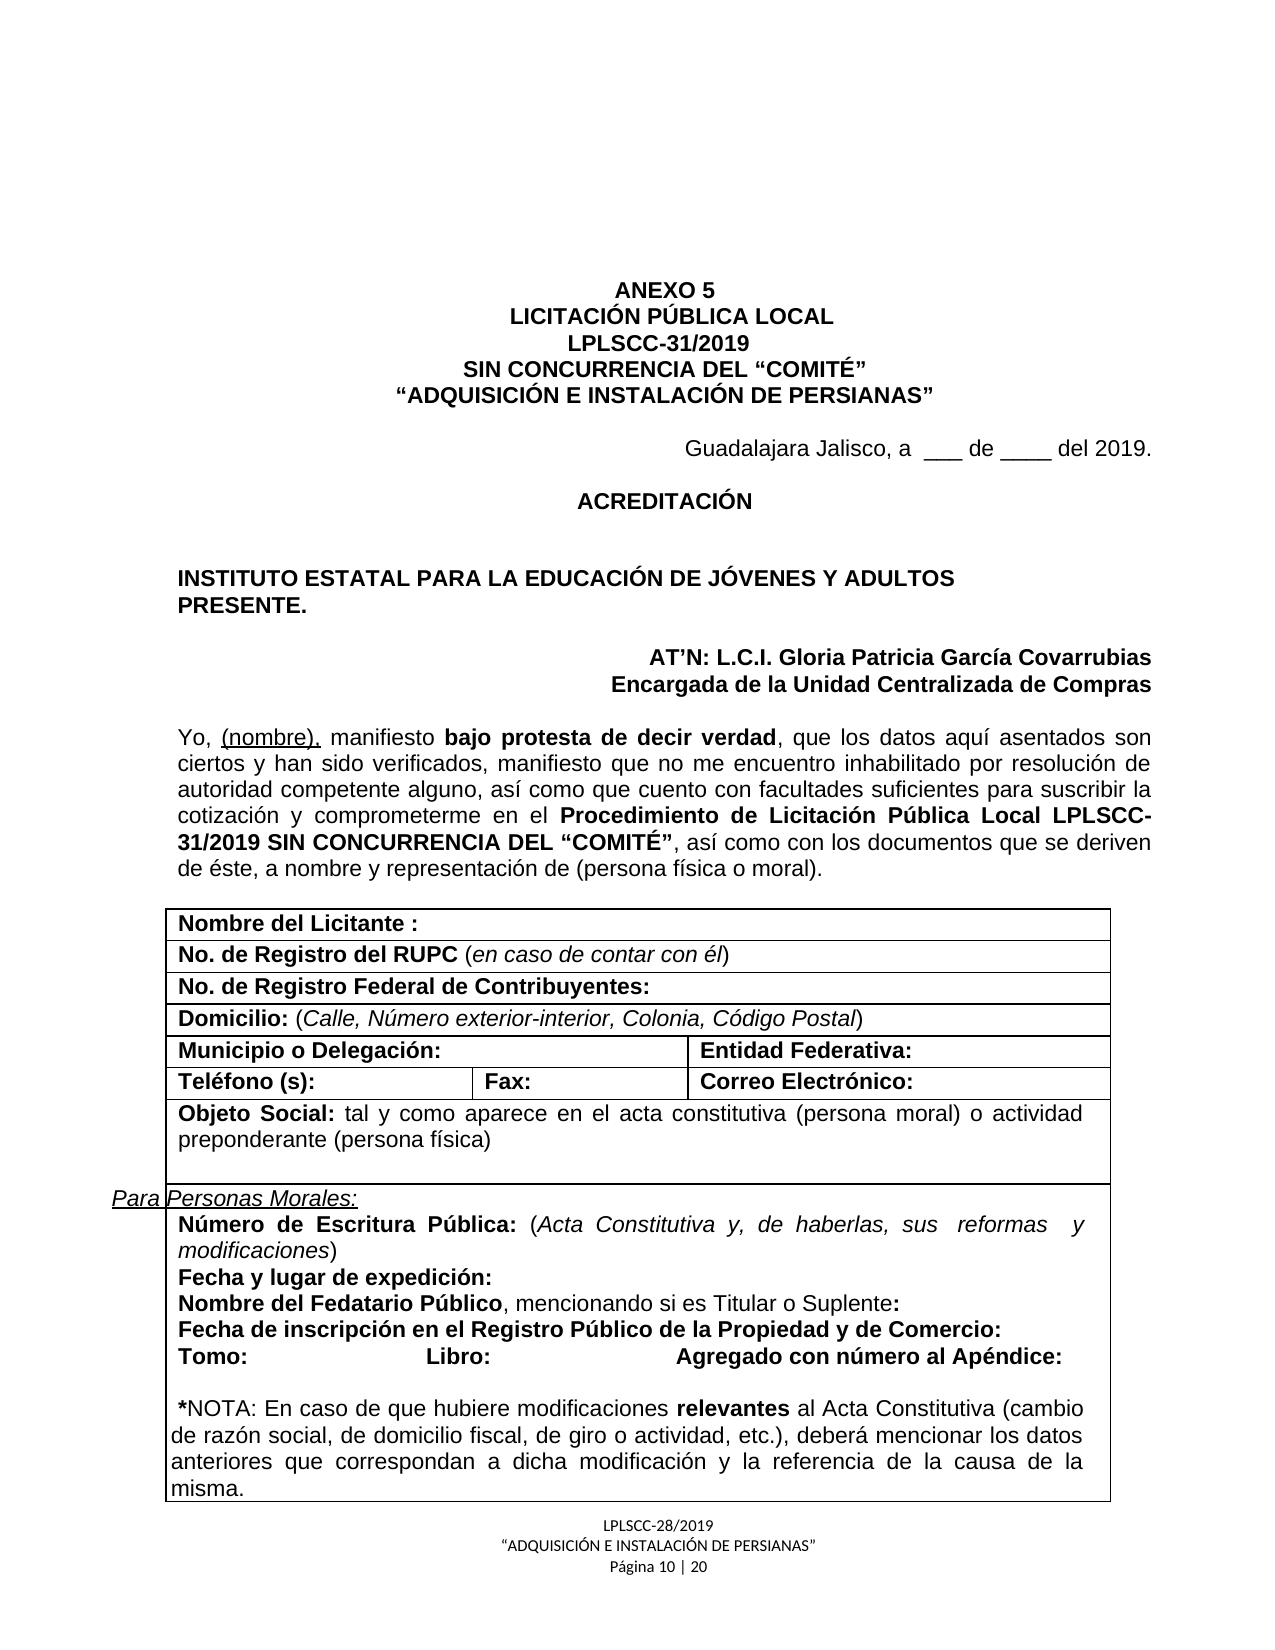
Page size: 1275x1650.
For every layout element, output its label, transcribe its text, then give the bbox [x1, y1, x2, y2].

table_cell No. de Registro Federal de Contribuyentes: [167, 973, 1110, 1003]
text ANEXO 5 [177, 277, 1152, 303]
table_cell No. de Registro del RUPC (en caso de contar con él) [167, 941, 1110, 971]
table_cell Teléfono (s): [167, 1068, 472, 1098]
text SIN CONCURRENCIA DEL “COMITÉ” [177, 356, 1152, 382]
text ACREDITACIÓN [177, 488, 1152, 514]
table_cell Domicilio: (Calle, Número exterior-interior, Colonia, Código Postal) [167, 1005, 1110, 1035]
text “ADQUISICIÓN E INSTALACIÓN DE PERSIANAS” [177, 382, 1152, 408]
text Yo, (nombre), manifiesto bajo protesta de decir verdad, que los datos aquí asentados son ciertos y han sido verificados, manifiesto que no me encuentro inhabilitado por resolución de autoridad competente alguno, así como que cuento con facultades suficientes para suscribir la cotización y comprometerme en el Procedimiento de Licitación Pública Local LPLSCC-31/2019 SIN CONCURRENCIA DEL “COMITÉ”, así como con los documentos que se deriven de éste, a nombre y representación de (persona física o moral). [177, 723, 1152, 882]
text AT’N: L.C.I. Gloria Patricia García Covarrubias [177, 644, 1152, 671]
text PRESENTE. [177, 592, 1152, 618]
text INSTITUTO ESTATAL PARA LA EDUCACIÓN DE JÓVENES Y ADULTOS [177, 565, 1152, 592]
table_cell Entidad Federativa: [689, 1037, 1110, 1067]
table_cell Fax: [473, 1068, 687, 1098]
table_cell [167, 1185, 1110, 1501]
text Guadalajara Jalisco, a ___ de ____ del 2019. [177, 435, 1152, 461]
text Encargada de la Unidad Centralizada de Compras [177, 671, 1152, 697]
table_cell Correo Electrónico: [689, 1068, 1110, 1098]
table_cell Objeto Social: tal y como aparece en el acta constitutiva (persona moral) o actividad preponderante (persona física) [167, 1100, 1110, 1183]
text LPLSCC-31/2019 [177, 329, 1152, 356]
table_cell Municipio o Delegación: [167, 1037, 687, 1067]
text LICITACIÓN PÚBLICA LOCAL [177, 303, 1167, 329]
table_header Nombre del Licitante : [167, 910, 1110, 940]
